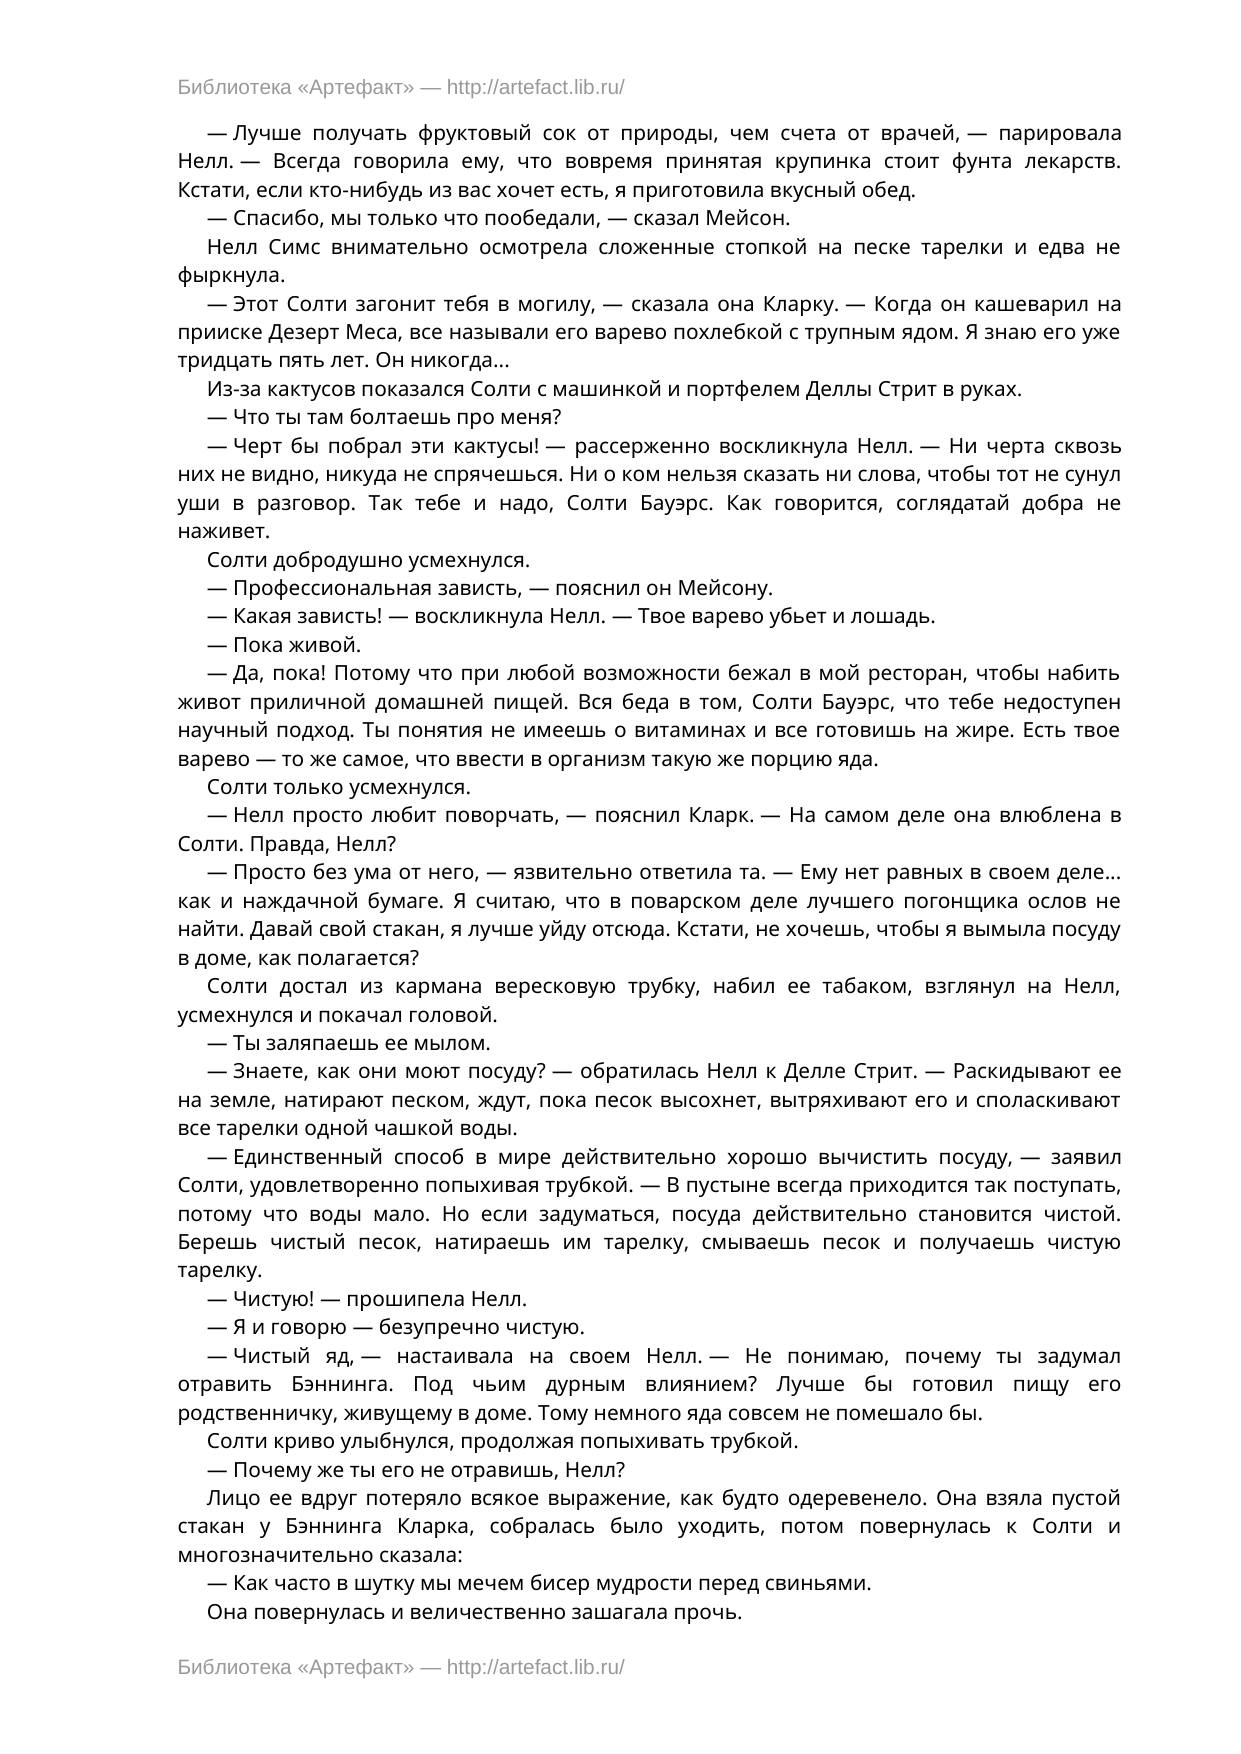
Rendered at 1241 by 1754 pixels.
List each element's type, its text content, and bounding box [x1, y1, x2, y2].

text — Какая зависть! — воскликнула Нелл. — Твое варево убьет и лошадь. [177, 602, 1122, 630]
text Она повернулась и величественно зашагала прочь. [177, 1597, 1122, 1625]
text — Лучше получать фруктовый сок от природы, чем счета от врачей, — парировала Нелл. — Всегда говорила ему, что вовремя принятая крупинка стоит фунта лекарств. Кстати, если кто-нибудь из вас хочет есть, я приготовила вкусный обед. [177, 118, 1122, 203]
text — Как часто в шутку мы мечем бисер мудрости перед свиньями. [177, 1568, 1122, 1597]
text — Знаете, как они моют посуду? — обратилась Нелл к Делле Стрит. — Раскидывают ее на земле, натирают песком, ждут, пока песок высохнет, вытряхивают его и споласкивают все тарелки одной чашкой воды. [177, 1057, 1122, 1142]
text — Этот Солти загонит тебя в могилу, — сказала она Кларку. — Когда он кашеварил на прииске Дезерт Меса, все называли его варево похлебкой с трупным ядом. Я знаю его уже тридцать пять лет. Он никогда... [177, 289, 1122, 374]
text — Нелл просто любит поворчать, — пояснил Кларк. — На самом деле она влюблена в Солти. Правда, Нелл? [177, 801, 1122, 857]
text — Спасибо, мы только что пообедали, — сказал Мейсон. [177, 203, 1122, 232]
text — Что ты там болтаешь про меня? [177, 402, 1122, 431]
text — Я и говорю — безупречно чистую. [177, 1312, 1122, 1341]
text — Пока живой. [177, 630, 1122, 658]
text — Профессиональная зависть, — пояснил он Мейсону. [177, 573, 1122, 602]
text — Ты заляпаешь ее мылом. [177, 1028, 1122, 1057]
text Лицо ее вдруг потеряло всякое выражение, как будто одеревенело. Она взяла пустой стакан у Бэннинга Кларка, собралась было уходить, потом повернулась к Солти и многозначительно сказала: [177, 1483, 1122, 1568]
text Солти только усмехнулся. [177, 772, 1122, 801]
text — Черт бы побрал эти кактусы! — рассерженно воскликнула Нелл. — Ни черта сквозь них не видно, никуда не спрячешься. Ни о ком нельзя сказать ни слова, чтобы тот не сунул уши в разговор. Так тебе и надо, Солти Бауэрс. Как говорится, соглядатай добра не наживет. [177, 431, 1122, 545]
text — Чистый яд, — настаивала на своем Нелл. — Не понимаю, почему ты задумал отравить Бэннинга. Под чьим дурным влиянием? Лучше бы готовил пищу его родственничку, живущему в доме. Тому немного яда совсем не помешало бы. [177, 1341, 1122, 1426]
text — Да, пока! Потому что при любой возможности бежал в мой ресторан, чтобы набить живот приличной домашней пищей. Вся беда в том, Солти Бауэрс, что тебе недоступен научный подход. Ты понятия не имеешь о витаминах и все готовишь на жире. Есть твое варево — то же самое, что ввести в организм такую же порцию яда. [177, 658, 1122, 772]
text Солти криво улыбнулся, продолжая попыхивать трубкой. [177, 1426, 1122, 1455]
text — Просто без ума от него, — язвительно ответила та. — Ему нет равных в своем деле... как и наждачной бумаге. Я считаю, что в поварском деле лучшего погонщика ослов не найти. Давай свой стакан, я лучше уйду отсюда. Кстати, не хочешь, чтобы я вымыла посуду в доме, как полагается? [177, 857, 1122, 971]
text — Единственный способ в мире действительно хорошо вычистить посуду, — заявил Солти, удовлетворенно попыхивая трубкой. — В пустыне всегда приходится так поступать, потому что воды мало. Но если задуматься, посуда действительно становится чистой. Берешь чистый песок, натираешь им тарелку, смываешь песок и получаешь чистую тарелку. [177, 1142, 1122, 1284]
text Солти добродушно усмехнулся. [177, 545, 1122, 573]
text — Чистую! — прошипела Нелл. [177, 1284, 1122, 1312]
text Нелл Симс внимательно осмотрела сложенные стопкой на песке тарелки и едва не фыркнула. [177, 232, 1122, 289]
text — Почему же ты его не отравишь, Нелл? [177, 1455, 1122, 1483]
text Солти достал из кармана вересковую трубку, набил ее табаком, взглянул на Нелл, усмехнулся и покачал головой. [177, 971, 1122, 1028]
text Из-за кактусов показался Солти с машинкой и портфелем Деллы Стрит в руках. [177, 374, 1122, 402]
